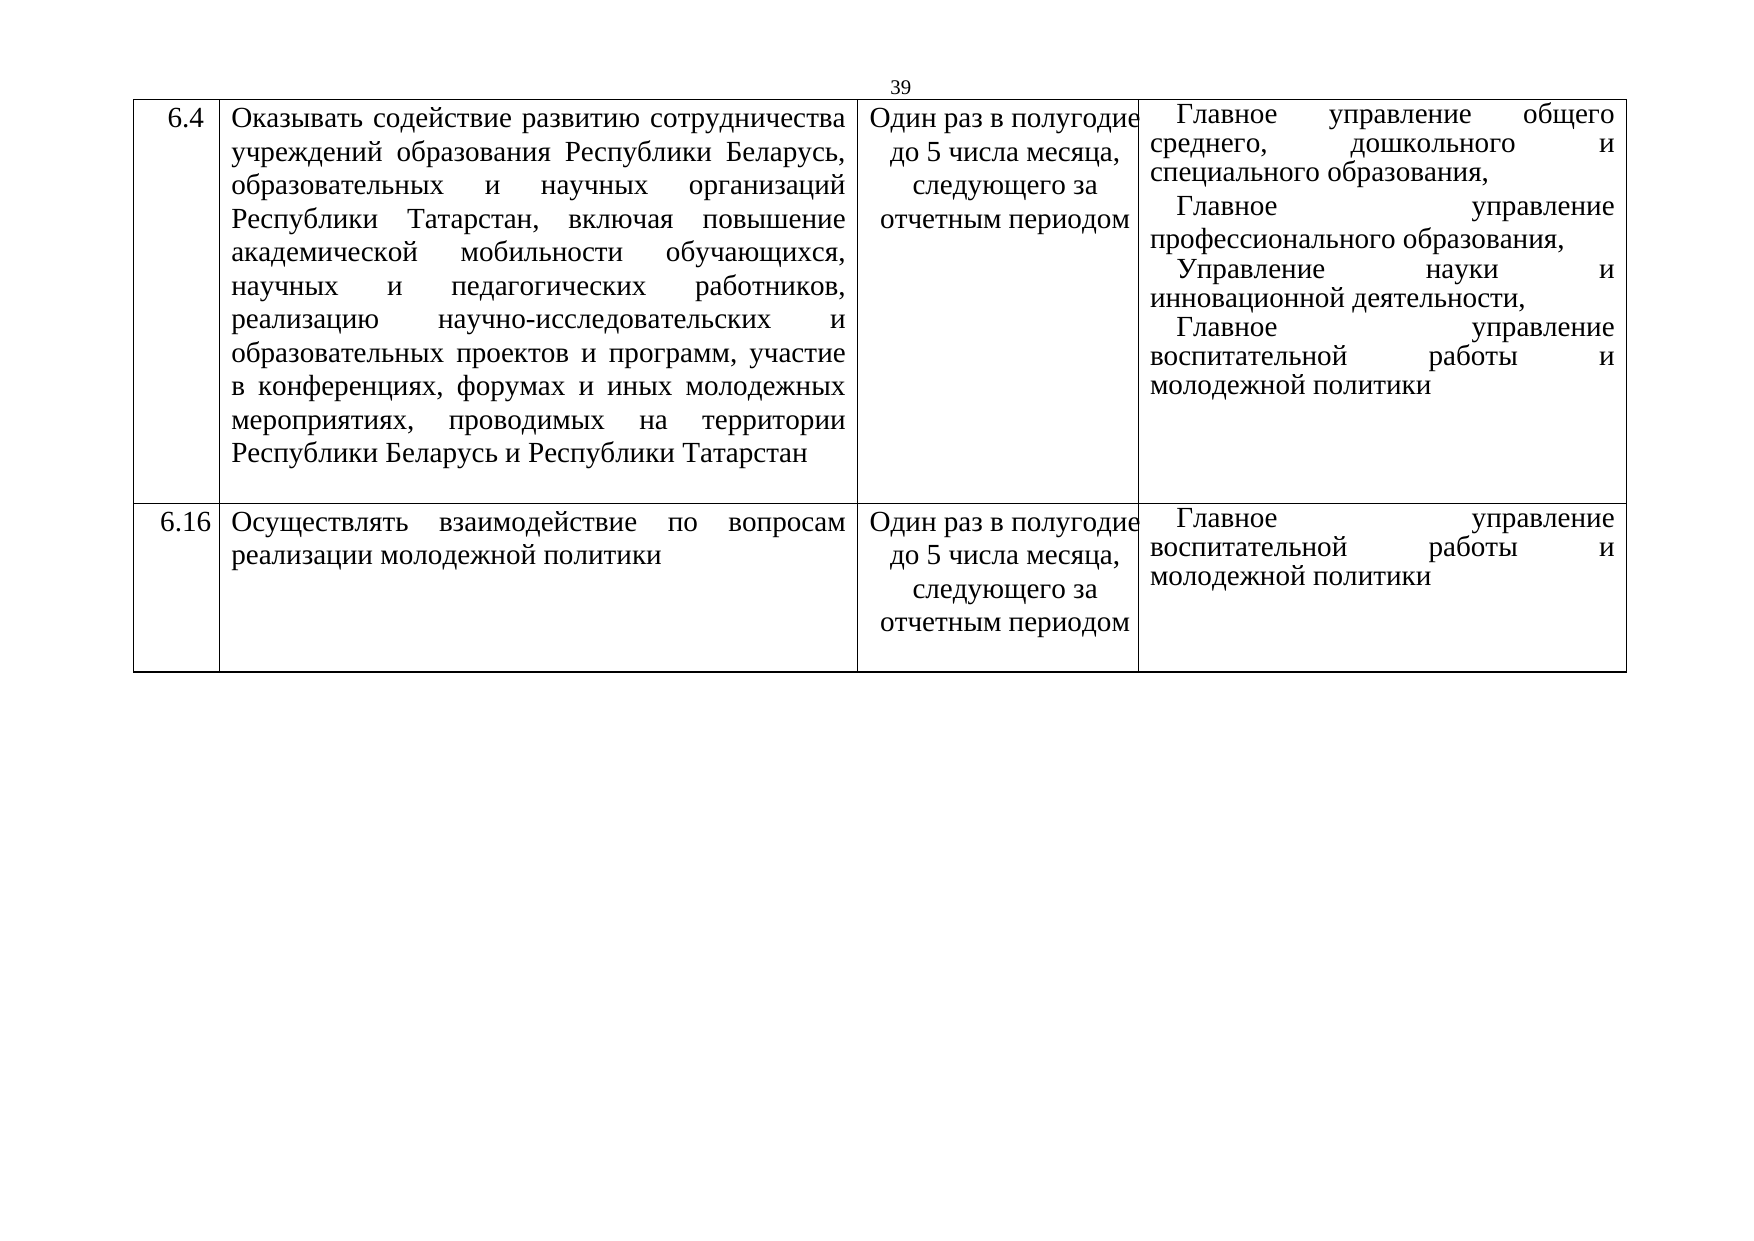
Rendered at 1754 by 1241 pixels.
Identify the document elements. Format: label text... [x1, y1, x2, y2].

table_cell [858, 100, 1138, 503]
table_cell Один раз в полугодие до 5 числа месяца, следующего за отчетным периодом [858, 504, 1138, 671]
table_cell Главное управление воспитательной работы и молодежной политики [1139, 504, 1626, 671]
table_cell Главное управление общего среднего, дошкольного и специального образования, Главное управление профессионального образования, Управление науки и инновационной деятельности, Главное управление воспитательной работы и молодежной политики [1139, 100, 1626, 503]
table_cell Осуществлять взаимодействие по вопросам реализации молодежной политики [220, 504, 857, 671]
table_cell 6.4 [134, 100, 219, 503]
table_cell Оказывать содействие развитию сотрудничества учреждений образования Республики Беларусь, образовательных и научных организаций Республики Татарстан, включая повышение академической мобильности обучающихся, научных и педагогических работников, реализацию научно-исследовательских и образовательных проектов и программ, участие в конференциях, форумах и иных молодежных мероприятиях, проводимых на территории Республики Беларусь и Республики Татарстан [220, 100, 857, 503]
table_cell 6.16 [134, 504, 219, 671]
